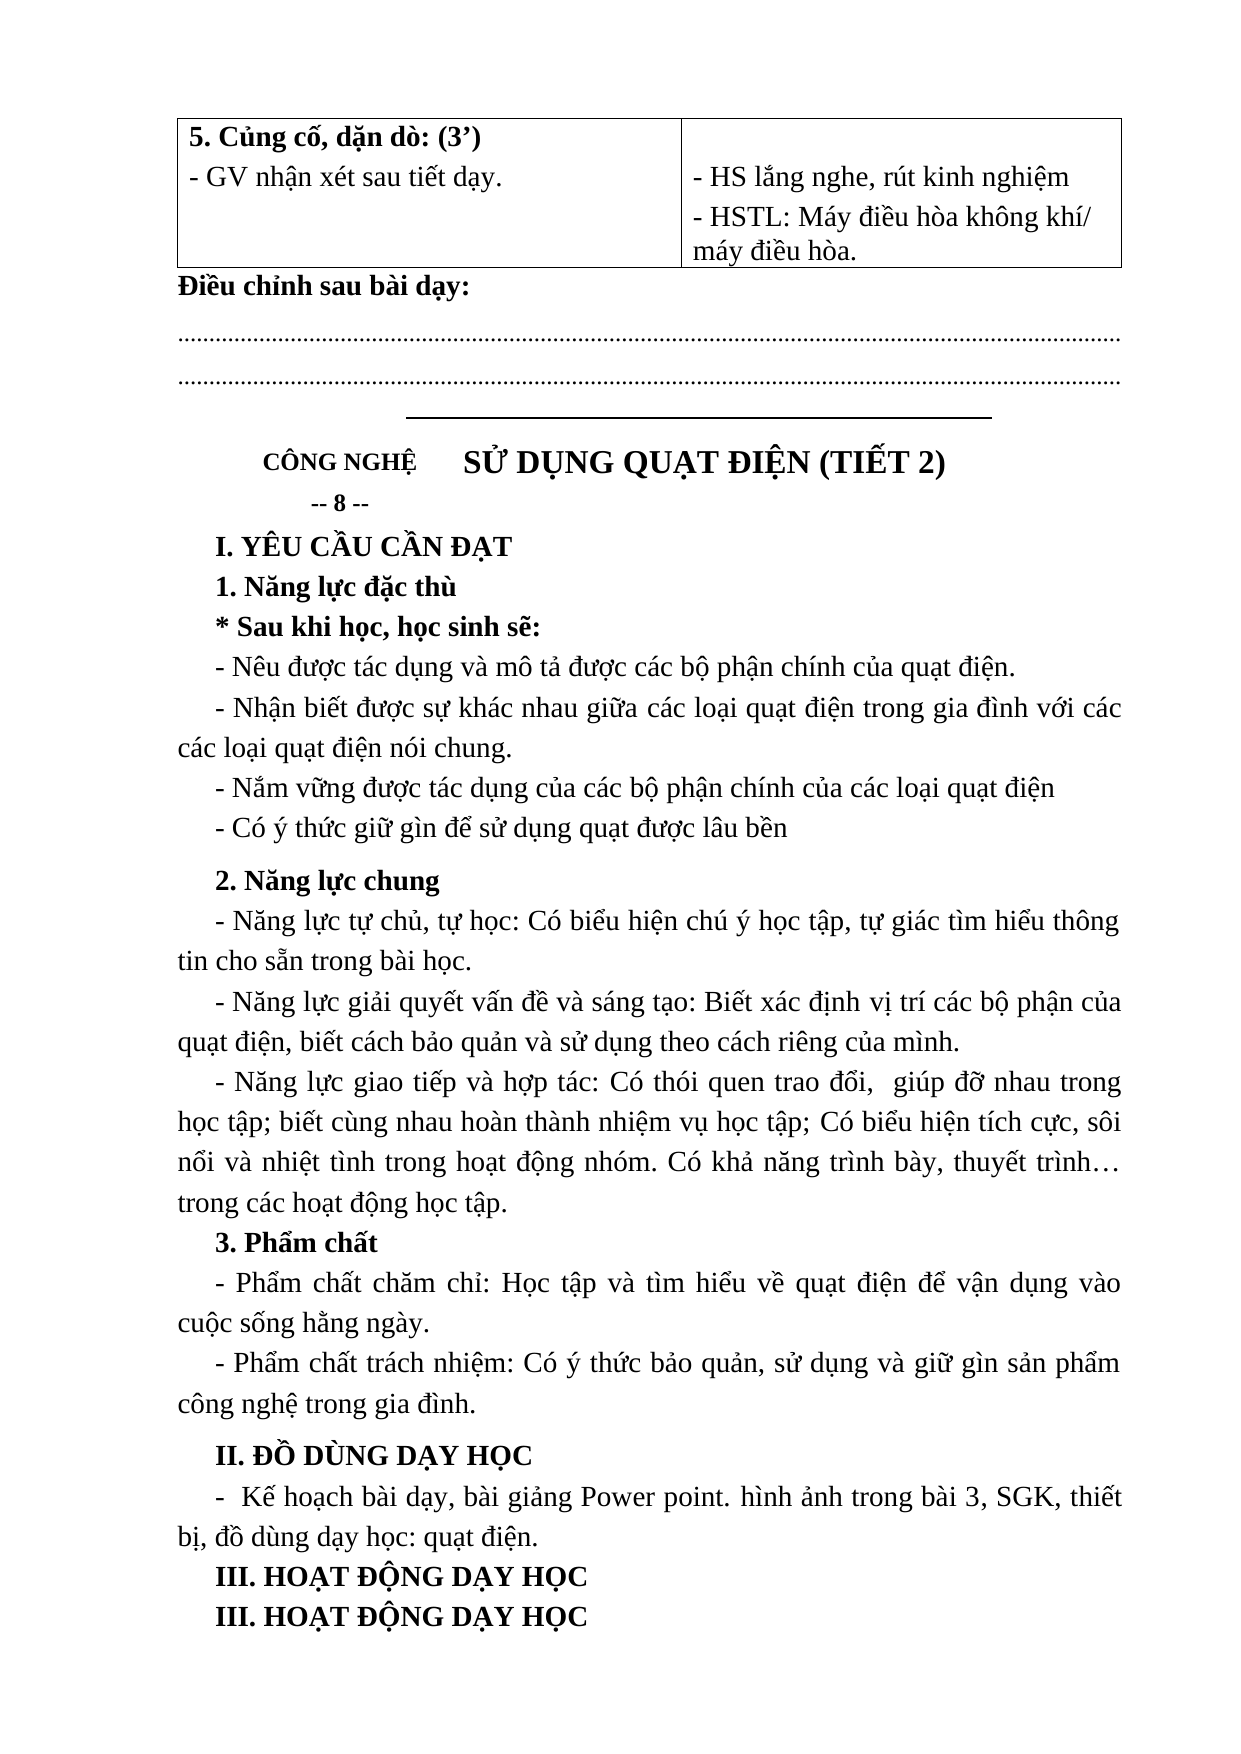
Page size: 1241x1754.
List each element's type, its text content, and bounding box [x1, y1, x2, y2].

text Điều chỉnh sau bài dạy: [177, 268, 1122, 301]
text III. HOẠT ĐỘNG DẠY HỌC [177, 1559, 1122, 1593]
text - Năng lực tự chủ, tự học: Có biểu hiện chú ý học tập, tự giác tìm hiểu thông tin cho sẵn trong bài học. [177, 903, 1122, 977]
text I. YÊU CẦU CẦN ĐẠT [177, 529, 1122, 562]
text III. HOẠT ĐỘNG DẠY HỌC [177, 1599, 1122, 1633]
text SỬ DỤNG QUẠT ĐIỆN (TIẾT 2) [177, 443, 1122, 481]
text * Sau khi học, học sinh sẽ: [177, 609, 1122, 643]
text - Phẩm chất chăm chỉ: Học tập và tìm hiểu về quạt điện để vận dụng vào cuộc sống hằng ngày. [177, 1265, 1122, 1339]
text - Nêu được tác dụng và mô tả được các bộ phận chính của quạt điện. [177, 649, 1122, 683]
text - Nắm vững được tác dụng của các bộ phận chính của các loại quạt điện [177, 770, 1122, 804]
text - Nhận biết được sự khác nhau giữa các loại quạt điện trong gia đình với các các loại quạt điện nói chung. [177, 690, 1122, 763]
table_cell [178, 119, 681, 267]
text 2. Năng lực chung [177, 863, 1122, 897]
text 1. Năng lực đặc thù [177, 569, 1122, 603]
text - Kế hoạch bài dạy, bài giảng Power point. hình ảnh trong bài 3, SGK, thiết bị, đồ dùng dạy học: quạt điện. [177, 1479, 1122, 1552]
text .............................................................................................................................................................................................................................................................................................................. [177, 318, 1122, 390]
text - Năng lực giao tiếp và hợp tác: Có thói quen trao đổi, giúp đỡ nhau trong học tập; biết cùng nhau hoàn thành nhiệm vụ học tập; Có biểu hiện tích cực, sôi nổi và nhiệt tình trong hoạt động nhóm. Có khả năng trình bày, thuyết trình… trong các hoạt động học tập. [177, 1064, 1122, 1218]
text - Phẩm chất trách nhiệm: Có ý thức bảo quản, sử dụng và giữ gìn sản phẩm công nghệ trong gia đình. [177, 1346, 1122, 1419]
text - Năng lực giải quyết vấn đề và sáng tạo: Biết xác định vị trí các bộ phận của quạt điện, biết cách bảo quản và sử dụng theo cách riêng của mình. [177, 984, 1122, 1057]
text - Có ý thức giữ gìn để sử dụng quạt được lâu bền [177, 810, 1122, 844]
text II. ĐỒ DÙNG DẠY HỌC [177, 1438, 1122, 1472]
text 3. Phẩm chất [177, 1225, 1122, 1258]
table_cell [682, 119, 1121, 267]
